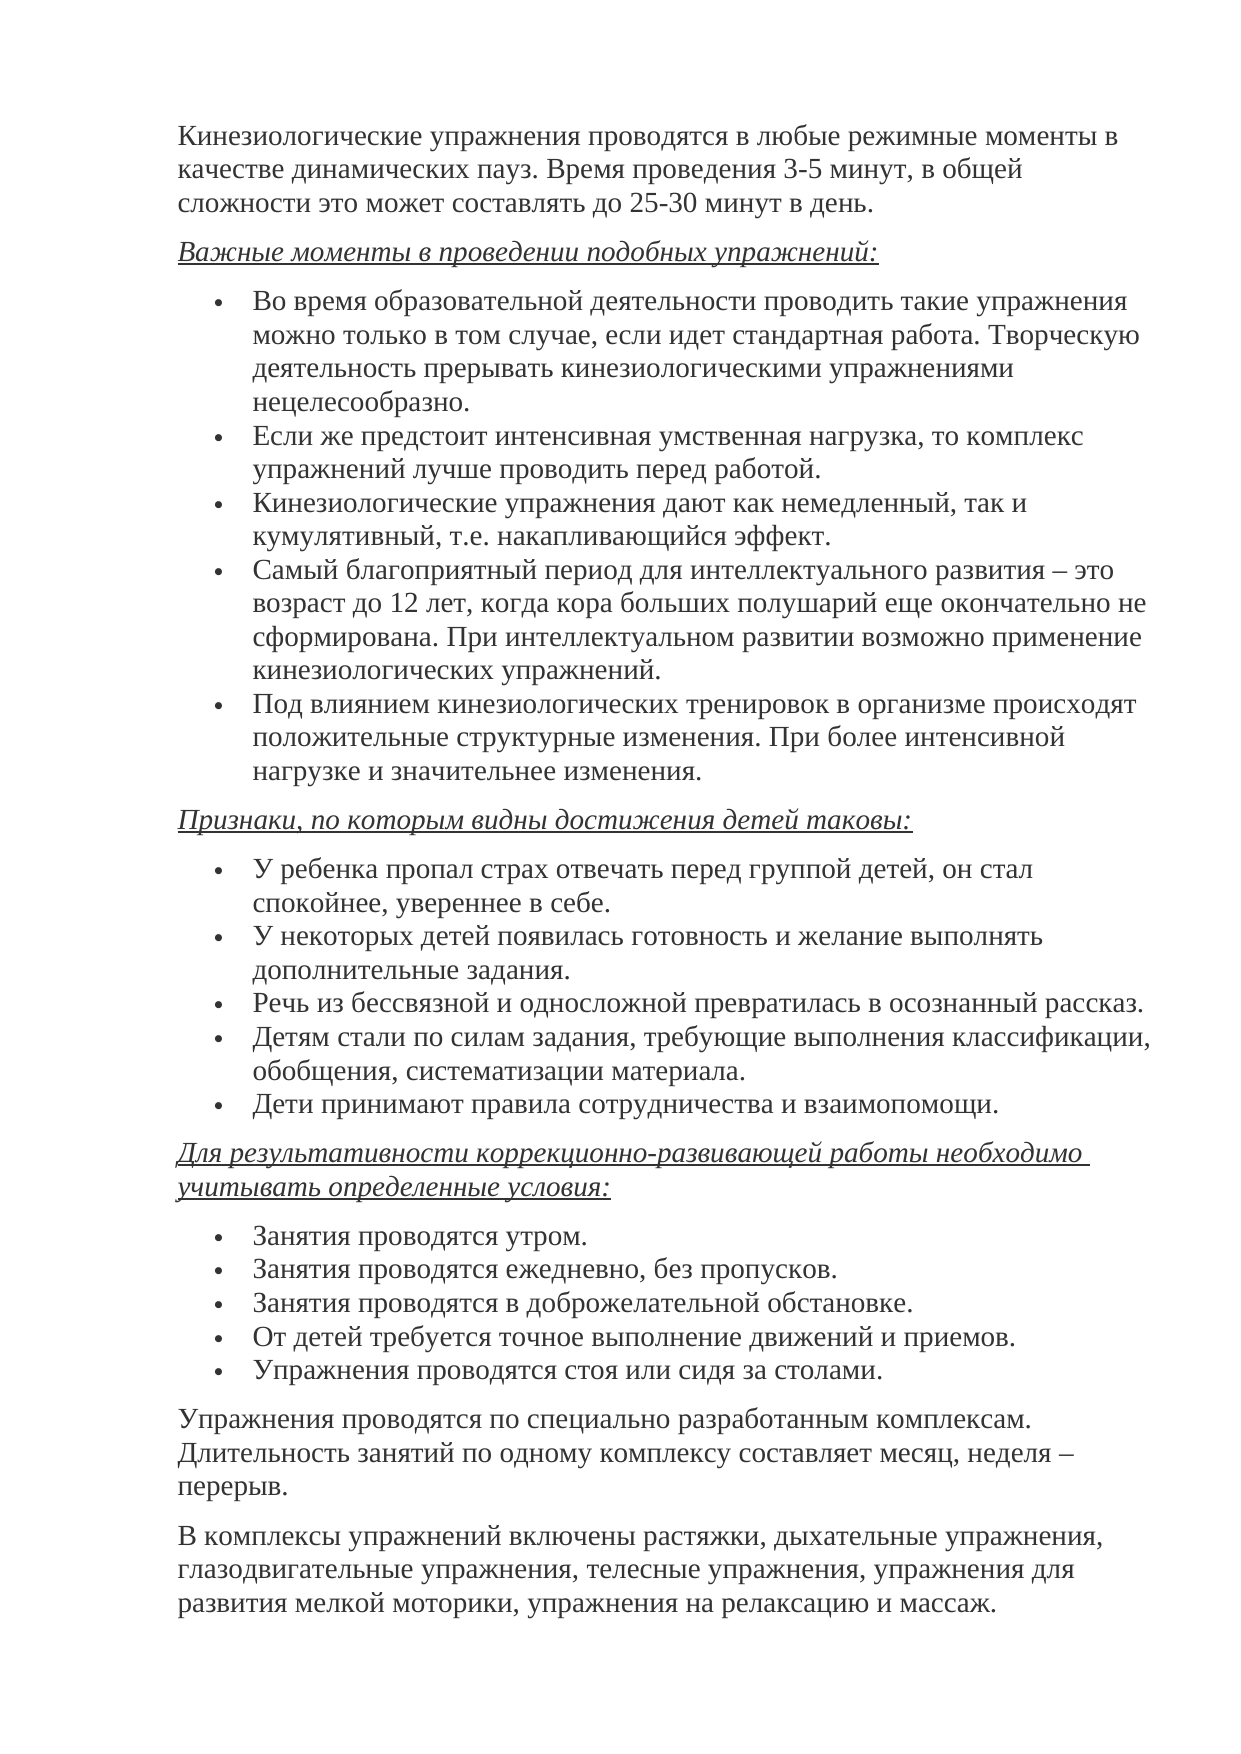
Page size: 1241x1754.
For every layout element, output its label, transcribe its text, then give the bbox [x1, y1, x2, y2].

list Кинезиологические упражнения дают как немедленный, так и кумулятивный, т.е. накапливающийся эффект. [215, 485, 1152, 552]
list Дети принимают правила сотрудничества и взаимопомощи. [215, 1086, 1152, 1120]
list Занятия проводятся в доброжелательной обстановке. [215, 1285, 1152, 1319]
list Детям стали по силам задания, требующие выполнения классификации, обобщения, систематизации материала. [215, 1019, 1152, 1086]
list У ребенка пропал страх отвечать перед группой детей, он стал спокойнее, увереннее в себе. [215, 851, 1152, 918]
text Признаки, по которым видны достижения детей таковы: [177, 802, 1152, 836]
list От детей требуется точное выполнение движений и приемов. [215, 1319, 1152, 1352]
list Занятия проводятся утром. [215, 1218, 1152, 1252]
text В комплексы упражнений включены растяжки, дыхательные упражнения, глазодвигательные упражнения, телесные упражнения, упражнения для развития мелкой моторики, упражнения на релаксацию и массаж. [177, 1518, 1152, 1618]
list Речь из бессвязной и односложной превратилась в осознанный рассказ. [215, 986, 1152, 1019]
list Самый благоприятный период для интеллектуального развития – это возраст до 12 лет, когда кора больших полушарий еще окончательно не сформирована. При интеллектуальном развитии возможно применение кинезиологических упражнений. [215, 552, 1152, 686]
text Упражнения проводятся по специально разработанным комплексам. Длительность занятий по одному комплексу составляет месяц, неделя – перерыв. [177, 1401, 1152, 1502]
list Если же предстоит интенсивная умственная нагрузка, то комплекс упражнений лучше проводить перед работой. [215, 418, 1152, 485]
text Важные моменты в проведении подобных упражнений: [177, 234, 1152, 268]
list Под влиянием кинезиологических тренировок в организме происходят положительные структурные изменения. При более интенсивной нагрузке и значительнее изменения. [215, 686, 1152, 787]
list У некоторых детей появилась готовность и желание выполнять дополнительные задания. [215, 918, 1152, 986]
text Для результативности коррекционно-развивающей работы необходимо учитывать определенные условия: [177, 1135, 1152, 1202]
list Занятия проводятся ежедневно, без пропусков. [215, 1252, 1152, 1285]
text Кинезиологические упражнения проводятся в любые режимные моменты в качестве динамических пауз. Время проведения 3-5 минут, в общей сложности это может составлять до 25-30 минут в день. [177, 118, 1152, 219]
list Упражнения проводятся стоя или сидя за столами. [215, 1352, 1152, 1386]
list Во время образовательной деятельности проводить такие упражнения можно только в том случае, если идет стандартная работа. Творческую деятельность прерывать кинезиологическими упражнениями нецелесообразно. [215, 283, 1152, 418]
